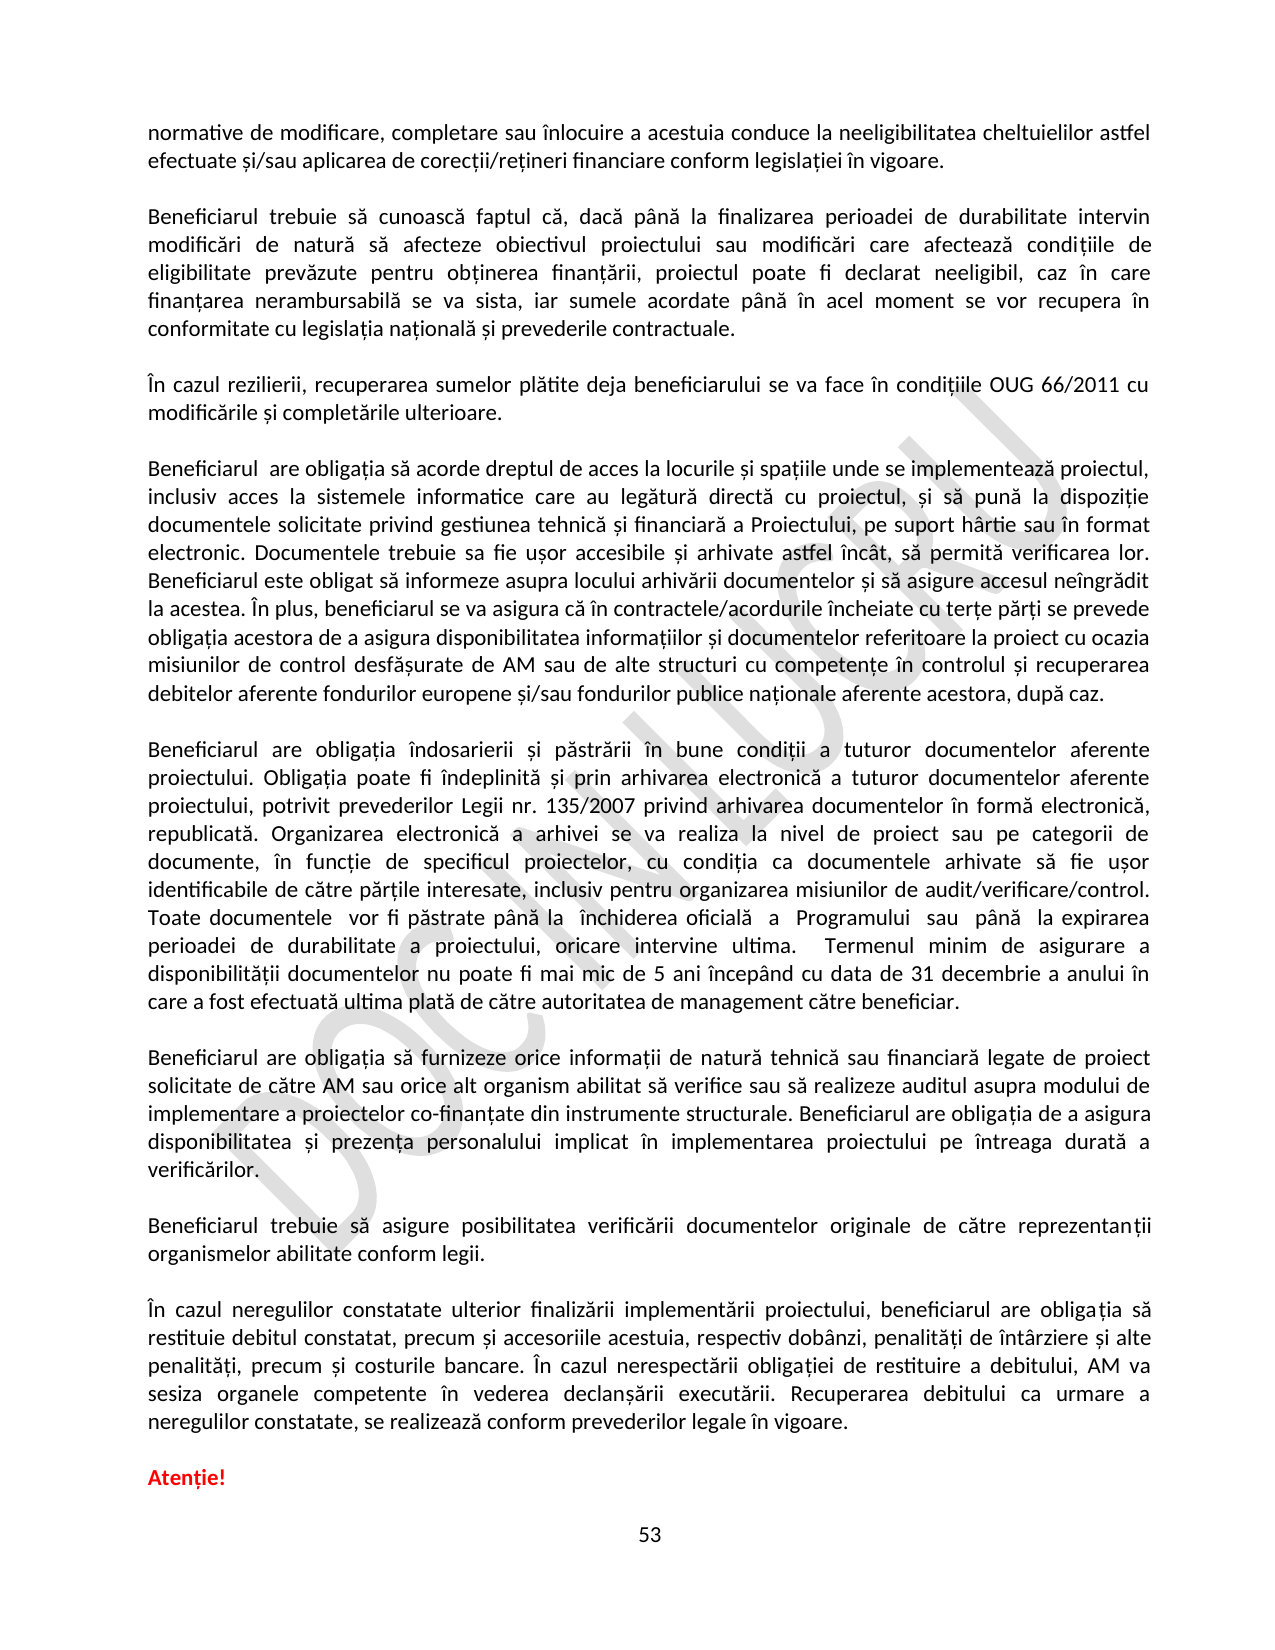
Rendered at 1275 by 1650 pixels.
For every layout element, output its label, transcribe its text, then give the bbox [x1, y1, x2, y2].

list În cazul rezilierii, recuperarea sumelor plătite deja beneficiarului se va face în condițiile OUG 66/2011 cu modificările și completările ulterioare. [148, 370, 1152, 426]
text Beneficiarul are obligația să acorde dreptul de acces la locurile și spațiile unde se implementează proiectul, inclusiv acces la sistemele informatice care au legătură directă cu proiectul, și să pună la dispoziție documentele solicitate privind gestiunea tehnică și financiară a Proiectului, pe suport hârtie sau în format electronic. Documentele trebuie sa fie ușor accesibile și arhivate astfel încât, să permită verificarea lor. Beneficiarul este obligat să informeze asupra locului arhivării documentelor și să asigure accesul neîngrădit la acestea. În plus, beneficiarul se va asigura că în contractele/acordurile încheiate cu terțe părți se prevede obligația acestora de a asigura disponibilitatea informațiilor și documentelor referitoare la proiect cu ocazia misiunilor de control desfășurate de AM sau de alte structuri cu competențe în controlul și recuperarea debitelor aferente fondurilor europene și/sau fondurilor publice naționale aferente acestora, după caz. [148, 454, 1152, 707]
text Beneficiarul are obligația îndosarierii și păstrării în bune condiții a tuturor documentelor aferente proiectului. Obligația poate fi îndeplinită și prin arhivarea electronică a tuturor documentelor aferente proiectului, potrivit prevederilor Legii nr. 135/2007 privind arhivarea documentelor în formă electronică, republicată. Organizarea electronică a arhivei se va realiza la nivel de proiect sau pe categorii de documente, în funcție de specificul proiectelor, cu condiția ca documentele arhivate să fie ușor identificabile de către părțile interesate, inclusiv pentru organizarea misiunilor de audit/verificare/control. Toate documentele vor fi păstrate până la închiderea oficială a Programului sau până la expirarea perioadei de durabilitate a proiectului, oricare intervine ultima. Termenul minim de asigurare a disponibilității documentelor nu poate fi mai mic de 5 ani începând cu data de 31 decembrie a anului în care a fost efectuată ultima plată de către autoritatea de management către beneficiar. [148, 735, 1152, 1015]
list Beneficiarul trebuie să cunoască faptul că, dacă până la finalizarea perioadei de durabilitate intervin modificări de natură să afecteze obiectivul proiectului sau modificări care afectează condiţiile de eligibilitate prevăzute pentru obţinerea finanţării, proiectul poate fi declarat neeligibil, caz în care finanţarea nerambursabilă se va sista, iar sumele acordate până în acel moment se vor recupera în conformitate cu legislaţia naţională şi prevederile contractuale. [148, 202, 1152, 342]
text Beneficiarul trebuie să asigure posibilitatea verificării documentelor originale de către reprezentanţii organismelor abilitate conform legii. [148, 1211, 1152, 1267]
text Beneficiarul are obligaţia să furnizeze orice informaţii de natură tehnică sau financiară legate de proiect solicitate de către AM sau orice alt organism abilitat să verifice sau să realizeze auditul asupra modului de implementare a proiectelor co-finanţate din instrumente structurale. Beneficiarul are obligaţia de a asigura disponibilitatea şi prezenţa personalului implicat în implementarea proiectului pe întreaga durată a verificărilor. [148, 1043, 1152, 1183]
text În cazul neregulilor constatate ulterior finalizării implementării proiectului, beneficiarul are obligaţia să restituie debitul constatat, precum şi accesoriile acestuia, respectiv dobânzi, penalităţi de întârziere şi alte penalităţi, precum şi costurile bancare. În cazul nerespectării obligaţiei de restituire a debitului, AM va sesiza organele competente în vederea declanşării executării. Recuperarea debitului ca urmare a neregulilor constatate, se realizează conform prevederilor legale în vigoare. [148, 1295, 1152, 1435]
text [148, 118, 1152, 174]
text Atenție! [148, 1463, 1152, 1491]
